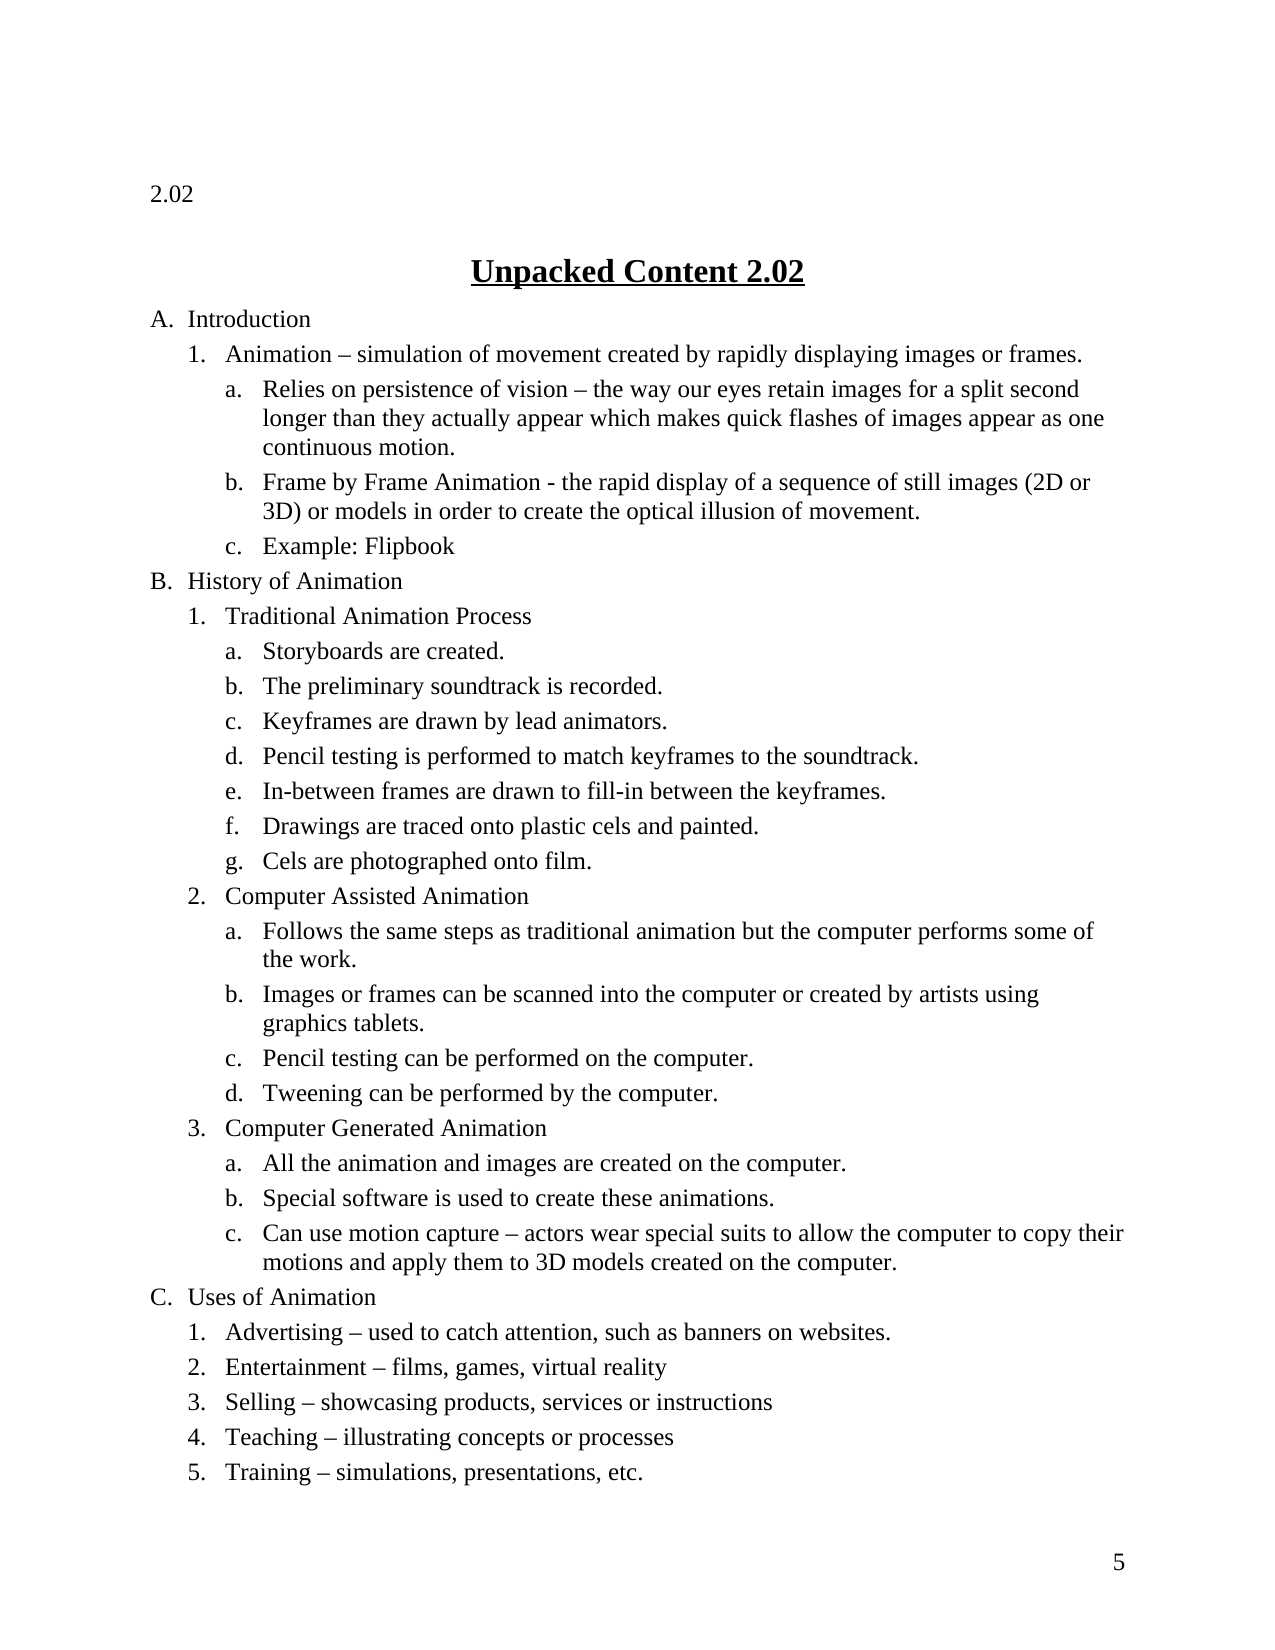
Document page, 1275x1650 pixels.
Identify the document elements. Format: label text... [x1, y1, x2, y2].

list Advertising – used to catch attention, such as banners on websites. [187, 1317, 1125, 1346]
list Frame by Frame Animation - the rapid display of a sequence of still images (2D or 3D) or models in order to create the optical illusion of movement. [225, 467, 1125, 524]
list Follows the same steps as traditional animation but the computer performs some of the work. [225, 916, 1125, 973]
list Special software is used to create these animations. [225, 1183, 1125, 1212]
text 2.02 [150, 179, 1125, 207]
list Computer Assisted Animation [187, 881, 1125, 909]
list Example: Flipbook [225, 531, 1125, 559]
list In-between frames are drawn to fill-in between the keyframes. [225, 776, 1125, 804]
list Animation – simulation of movement created by rapidly displaying images or frames. [187, 339, 1125, 368]
list Training – simulations, presentations, etc. [187, 1457, 1125, 1486]
list Pencil testing can be performed on the computer. [225, 1043, 1125, 1072]
list Images or frames can be scanned into the computer or created by artists using graphics tablets. [225, 979, 1125, 1037]
list The preliminary soundtrack is recorded. [225, 671, 1125, 699]
list Tweening can be performed by the computer. [225, 1078, 1125, 1107]
list Entertainment – films, games, virtual reality [187, 1352, 1125, 1381]
list Storyboards are created. [225, 636, 1125, 664]
list Computer Generated Animation [187, 1113, 1125, 1142]
list History of Animation [150, 566, 1125, 594]
list Uses of Animation [150, 1282, 1125, 1311]
list Cels are photographed onto film. [225, 846, 1125, 874]
list Traditional Animation Process [187, 601, 1125, 629]
text Unpacked Content 2.02 [150, 251, 1125, 289]
list Selling – showcasing products, services or instructions [187, 1387, 1125, 1416]
list Can use motion capture – actors wear special suits to allow the computer to copy their motions and apply them to 3D models created on the computer. [225, 1218, 1125, 1276]
list Keyframes are drawn by lead animators. [225, 706, 1125, 734]
list Teaching – illustrating concepts or processes [187, 1422, 1125, 1451]
list Pencil testing is performed to match keyframes to the soundtrack. [225, 741, 1125, 769]
list All the animation and images are created on the computer. [225, 1148, 1125, 1177]
list Introduction [150, 304, 1125, 333]
list Relies on persistence of vision – the way our eyes retain images for a split second longer than they actually appear which makes quick flashes of images appear as one continuous motion. [225, 374, 1125, 461]
list Drawings are traced onto plastic cels and painted. [225, 811, 1125, 839]
